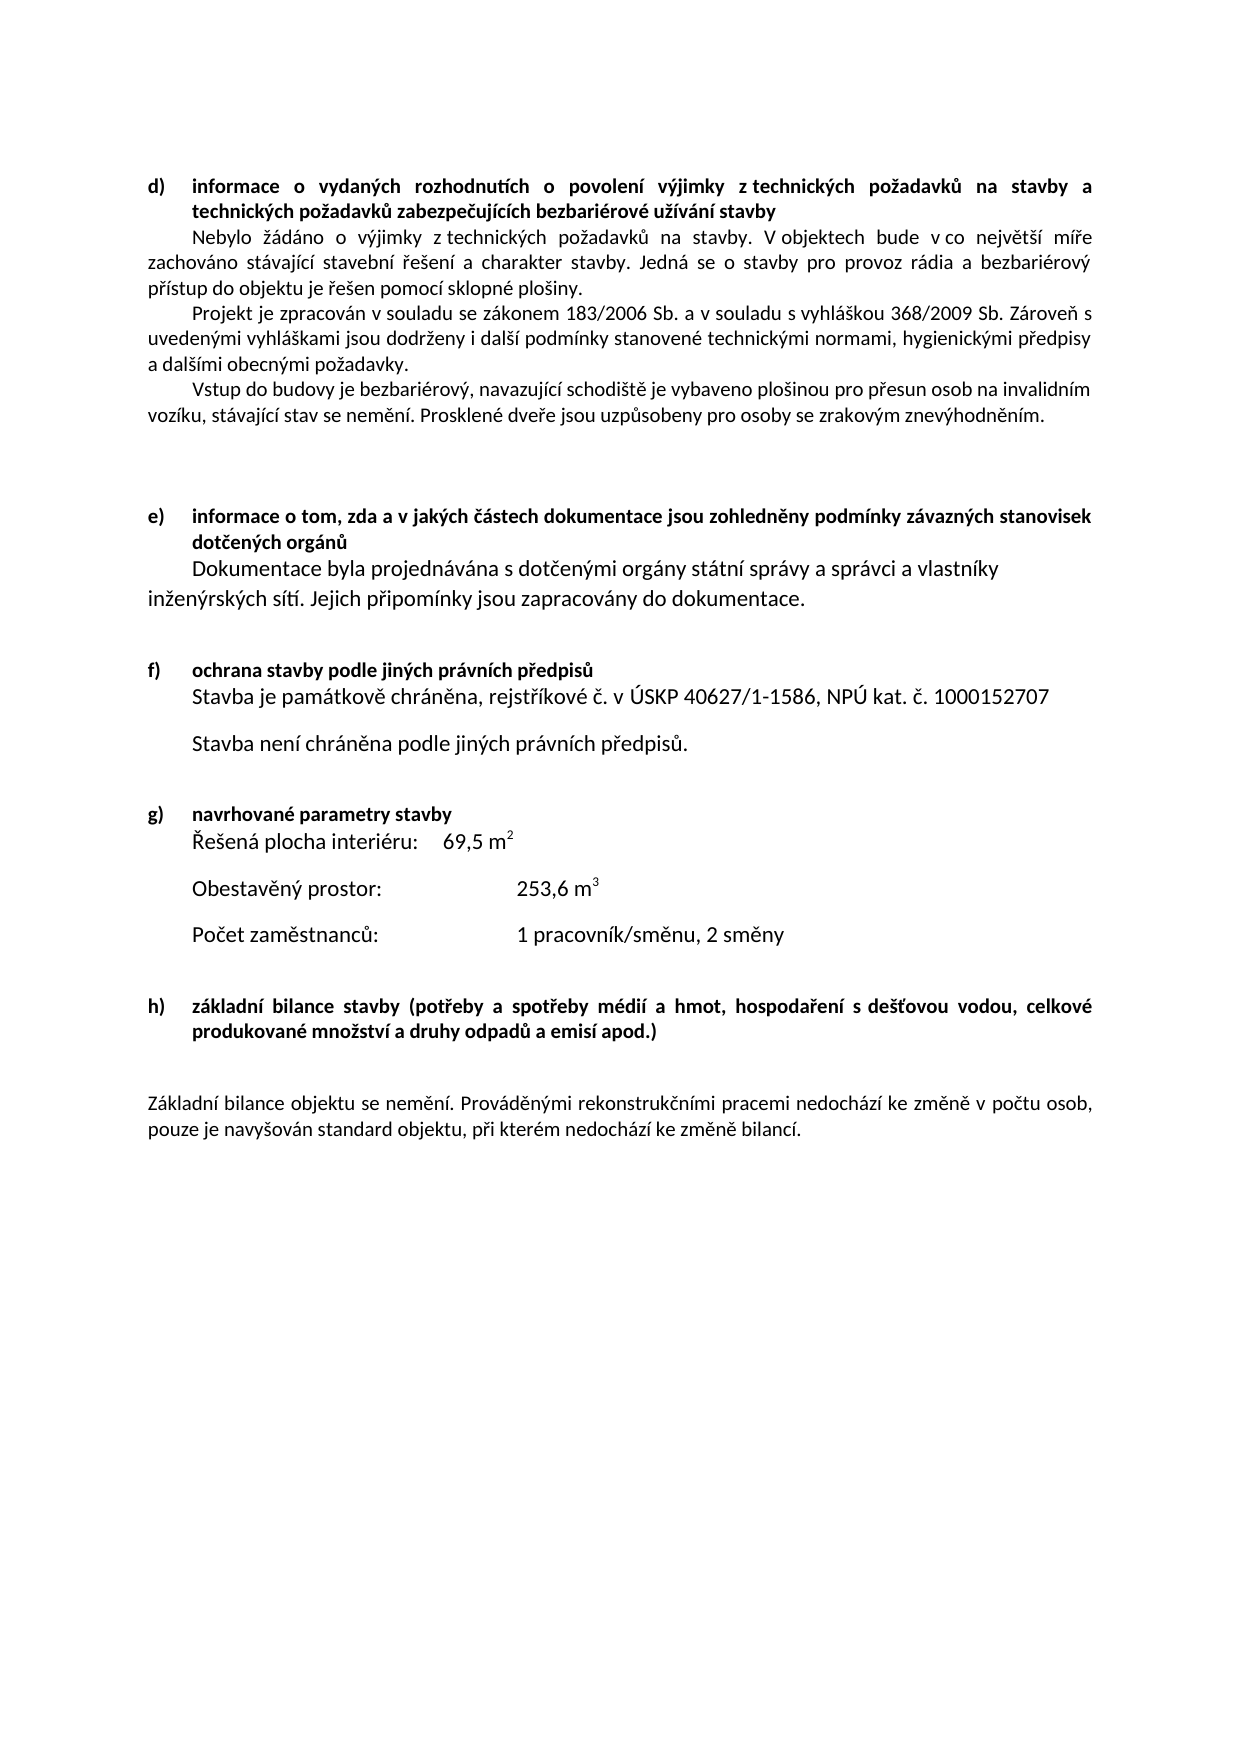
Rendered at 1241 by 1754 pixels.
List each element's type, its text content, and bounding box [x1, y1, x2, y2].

list Vstup do budovy je bezbariérový, navazující schodiště je vybaveno plošinou pro přesun osob na invalidním vozíku, stávající stav se nemění. Prosklené dveře jsou uzpůsobeny pro osoby se zrakovým znevýhodněním. [148, 376, 1093, 427]
text Dokumentace byla projednávána s dotčenými orgány státní správy a správci a vlastníky inženýrských sítí. Jejich připomínky jsou zapracovány do dokumentace. [148, 554, 1093, 612]
text Stavba je památkově chráněna, rejstříkové č. v ÚSKP 40627/1-1586, NPÚ kat. č. 1000152707 [148, 682, 1093, 710]
text Počet zaměstnanců: 1 pracovník/směnu, 2 směny [148, 921, 1093, 948]
list Nebylo žádáno o výjimky z technických požadavků na stavby. V objektech bude v co největší míře zachováno stávající stavební řešení a charakter stavby. Jedná se o stavby pro provoz rádia a bezbariérový přístup do objektu je řešen pomocí sklopné plošiny. [148, 224, 1093, 300]
list d) informace o vydaných rozhodnutích o povolení výjimky z technických požadavků na stavby a technických požadavků zabezpečujících bezbariérové užívání stavby [148, 173, 1093, 224]
list e) informace o tom, zda a v jakých částech dokumentace jsou zohledněny podmínky závazných stanovisek dotčených orgánů [148, 503, 1093, 554]
list f) ochrana stavby podle jiných právních předpisů [148, 657, 1093, 682]
list Projekt je zpracován v souladu se zákonem 183/2006 Sb. a v souladu s vyhláškou 368/2009 Sb. Zároveň s uvedenými vyhláškami jsou dodrženy i další podmínky stanovené technickými normami, hygienickými předpisy a dalšími obecnými požadavky. [148, 300, 1093, 376]
text Obestavěný prostor: 253,6 m3 [148, 874, 1093, 902]
text Stavba není chráněna podle jiných právních předpisů. [148, 729, 1093, 757]
text Řešená plocha interiéru: 69,5 m2 [148, 827, 1093, 855]
list h) základní bilance stavby (potřeby a spotřeby médií a hmot, hospodaření s dešťovou vodou, celkové produkované množství a druhy odpadů a emisí apod.) [148, 993, 1093, 1044]
list g) navrhované parametry stavby [148, 801, 1093, 827]
list Základní bilance objektu se nemění. Prováděnými rekonstrukčními pracemi nedochází ke změně v počtu osob, pouze je navyšován standard objektu, při kterém nedochází ke změně bilancí. [148, 1091, 1093, 1141]
